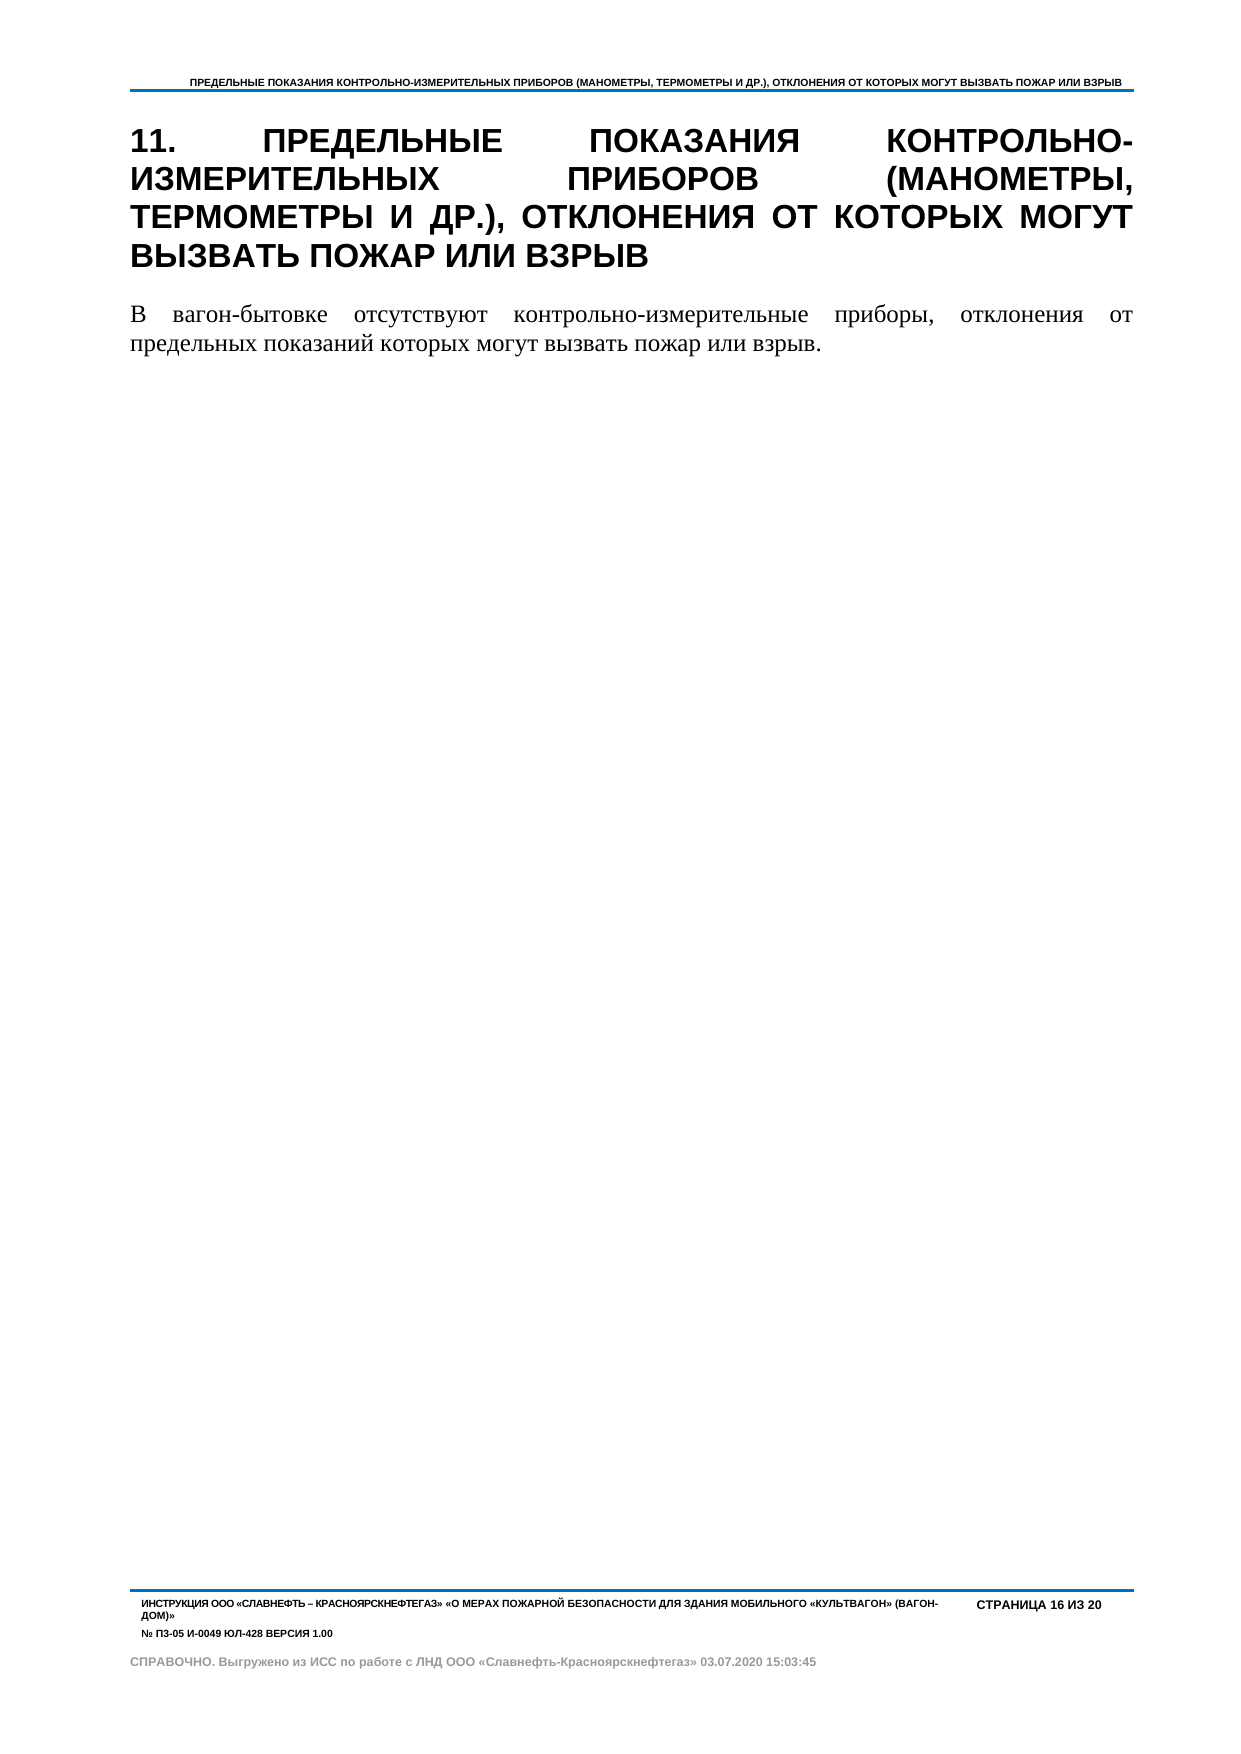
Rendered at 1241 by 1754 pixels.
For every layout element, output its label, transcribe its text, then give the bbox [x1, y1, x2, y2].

subtitle 11. ПРЕДЕЛЬНЫЕ ПОКАЗАНИЯ КОНТРОЛЬНО-ИЗМЕРИТЕЛЬНЫХ ПРИБОРОВ (МАНОМЕТРЫ, ТЕРМОМЕТРЫ И ДР.), ОТКЛОНЕНИЯ ОТ КОТОРЫХ МОГУТ ВЫЗВАТЬ ПОЖАР ИЛИ ВЗРЫВ [130, 121, 1134, 274]
text В вагон-бытовке отсутствуют контрольно-измерительные приборы, отклонения от предельных показаний которых могут вызвать пожар или взрыв. [130, 299, 1134, 357]
